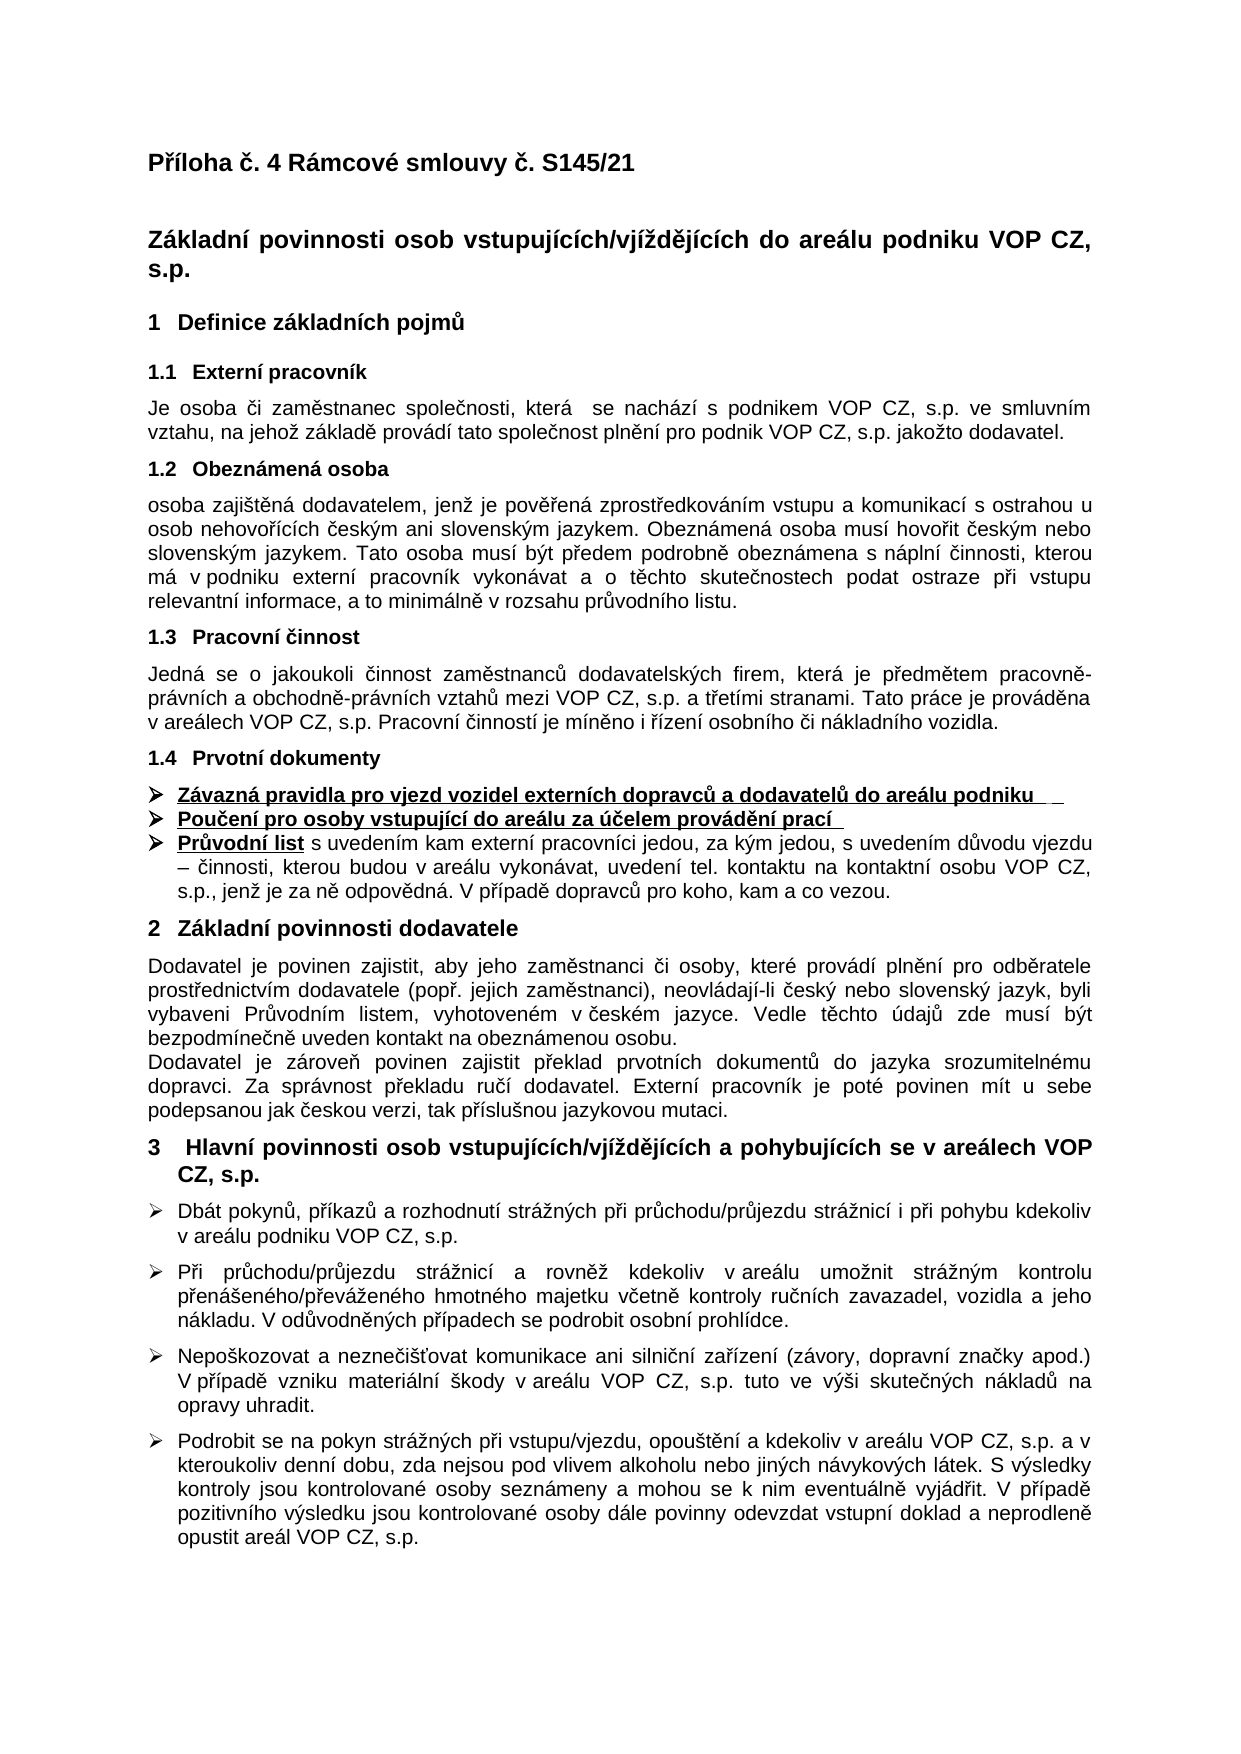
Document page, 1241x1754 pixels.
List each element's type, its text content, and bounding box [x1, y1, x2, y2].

text Dodavatel je povinen zajistit, aby jeho zaměstnanci či osoby, které provádí plnění pro odběratele prostřednictvím dodavatele (popř. jejich zaměstnanci), neovládají-li český nebo slovenský jazyk, byli vybaveni Průvodním listem, vyhotoveném v českém jazyce. Vedle těchto údajů zde musí být bezpodmínečně uveden kontakt na obeznámenou osobu. [148, 954, 1093, 1050]
text Při průchodu/průjezdu strážnicí a rovněž kdekoliv v areálu umožnit strážným kontrolu přenášeného/převáženého hmotného majetku včetně kontroly ručních zavazadel, vozidla a jeho nákladu. V odůvodněných případech se podrobit osobní prohlídce. [148, 1260, 1093, 1332]
text Dodavatel je zároveň povinen zajistit překlad prvotních dokumentů do jazyka srozumitelnému dopravci. Za správnost překladu ručí dodavatel. Externí pracovník je poté povinen mít u sebe podepsanou jak českou verzi, tak příslušnou jazykovou mutaci. [148, 1050, 1093, 1122]
subtitle Hlavní povinnosti osob vstupujících/vjíždějících a pohybujících se v areálech VOP CZ, s.p. [148, 1134, 1093, 1187]
text Závazná pravidla pro vjezd vozidel externích dopravců a dodavatelů do areálu podniku [148, 782, 1093, 807]
text osoba zajištěná dodavatelem, jenž je pověřená zprostředkováním vstupu a komunikací s ostrahou u osob nehovořících českým ani slovenským jazykem. Obeznámená osoba musí hovořit českým nebo slovenským jazykem. Tato osoba musí být předem podrobně obeznámena s náplní činnosti, kterou má v podniku externí pracovník vykonávat a o těchto skutečnostech podat ostraze při vstupu relevantní informace, a to minimálně v rozsahu průvodního listu. [148, 493, 1093, 613]
subtitle Pracovní činnost [148, 625, 1093, 649]
text Průvodní list s uvedením kam externí pracovníci jedou, za kým jedou, s uvedením důvodu vjezdu – činnosti, kterou budou v areálu vykonávat, uvedení tel. kontaktu na kontaktní osobu VOP CZ, s.p., jenž je za ně odpovědná. V případě dopravců pro koho, kam a co vezou. [148, 831, 1093, 903]
text Jedná se o jakoukoli činnost zaměstnanců dodavatelských firem, která je předmětem pracovně-právních a obchodně-právních vztahů mezi VOP CZ, s.p. a třetími stranami. Tato práce je prováděna v areálech VOP CZ, s.p. Pracovní činností je míněno i řízení osobního či nákladního vozidla. [148, 662, 1093, 733]
subtitle Definice základních pojmů [148, 309, 1093, 336]
text Podrobit se na pokyn strážných při vstupu/vjezdu, opouštění a kdekoliv v areálu VOP CZ, s.p. a v kteroukoliv denní dobu, zda nejsou pod vlivem alkoholu nebo jiných návykových látek. S výsledky kontroly jsou kontrolované osoby seznámeny a mohou se k nim eventuálně vyjádřit. V případě pozitivního výsledku jsou kontrolované osoby dále povinny odevzdat vstupní doklad a neprodleně opustit areál VOP CZ, s.p. [148, 1429, 1093, 1549]
text Poučení pro osoby vstupující do areálu za účelem provádění prací [148, 807, 1093, 831]
subtitle Externí pracovník [148, 359, 1093, 383]
text Nepoškozovat a neznečišťovat komunikace ani silniční zařízení (závory, dopravní značky apod.) V případě vzniku materiální škody v areálu VOP CZ, s.p. tuto ve výši skutečných nákladů na opravy uhradit. [148, 1344, 1093, 1416]
subtitle Obeznámená osoba [148, 456, 1093, 480]
text Základní povinnosti osob vstupujících/vjíždějících do areálu podniku VOP CZ, s.p. [148, 225, 1093, 283]
text Příloha č. 4 Rámcové smlouvy č. S145/21 [148, 148, 1093, 176]
text Je osoba či zaměstnanec společnosti, která se nachází s podnikem VOP CZ, s.p. ve smluvním vztahu, na jehož základě provádí tato společnost plnění pro podnik VOP CZ, s.p. jakožto dodavatel. [148, 396, 1093, 444]
subtitle Základní povinnosti dodavatele [148, 915, 1093, 941]
subtitle Prvotní dokumenty [148, 746, 1093, 770]
text Dbát pokynů, příkazů a rozhodnutí strážných při průchodu/průjezdu strážnicí i při pohybu kdekoliv v areálu podniku VOP CZ, s.p. [148, 1199, 1093, 1247]
